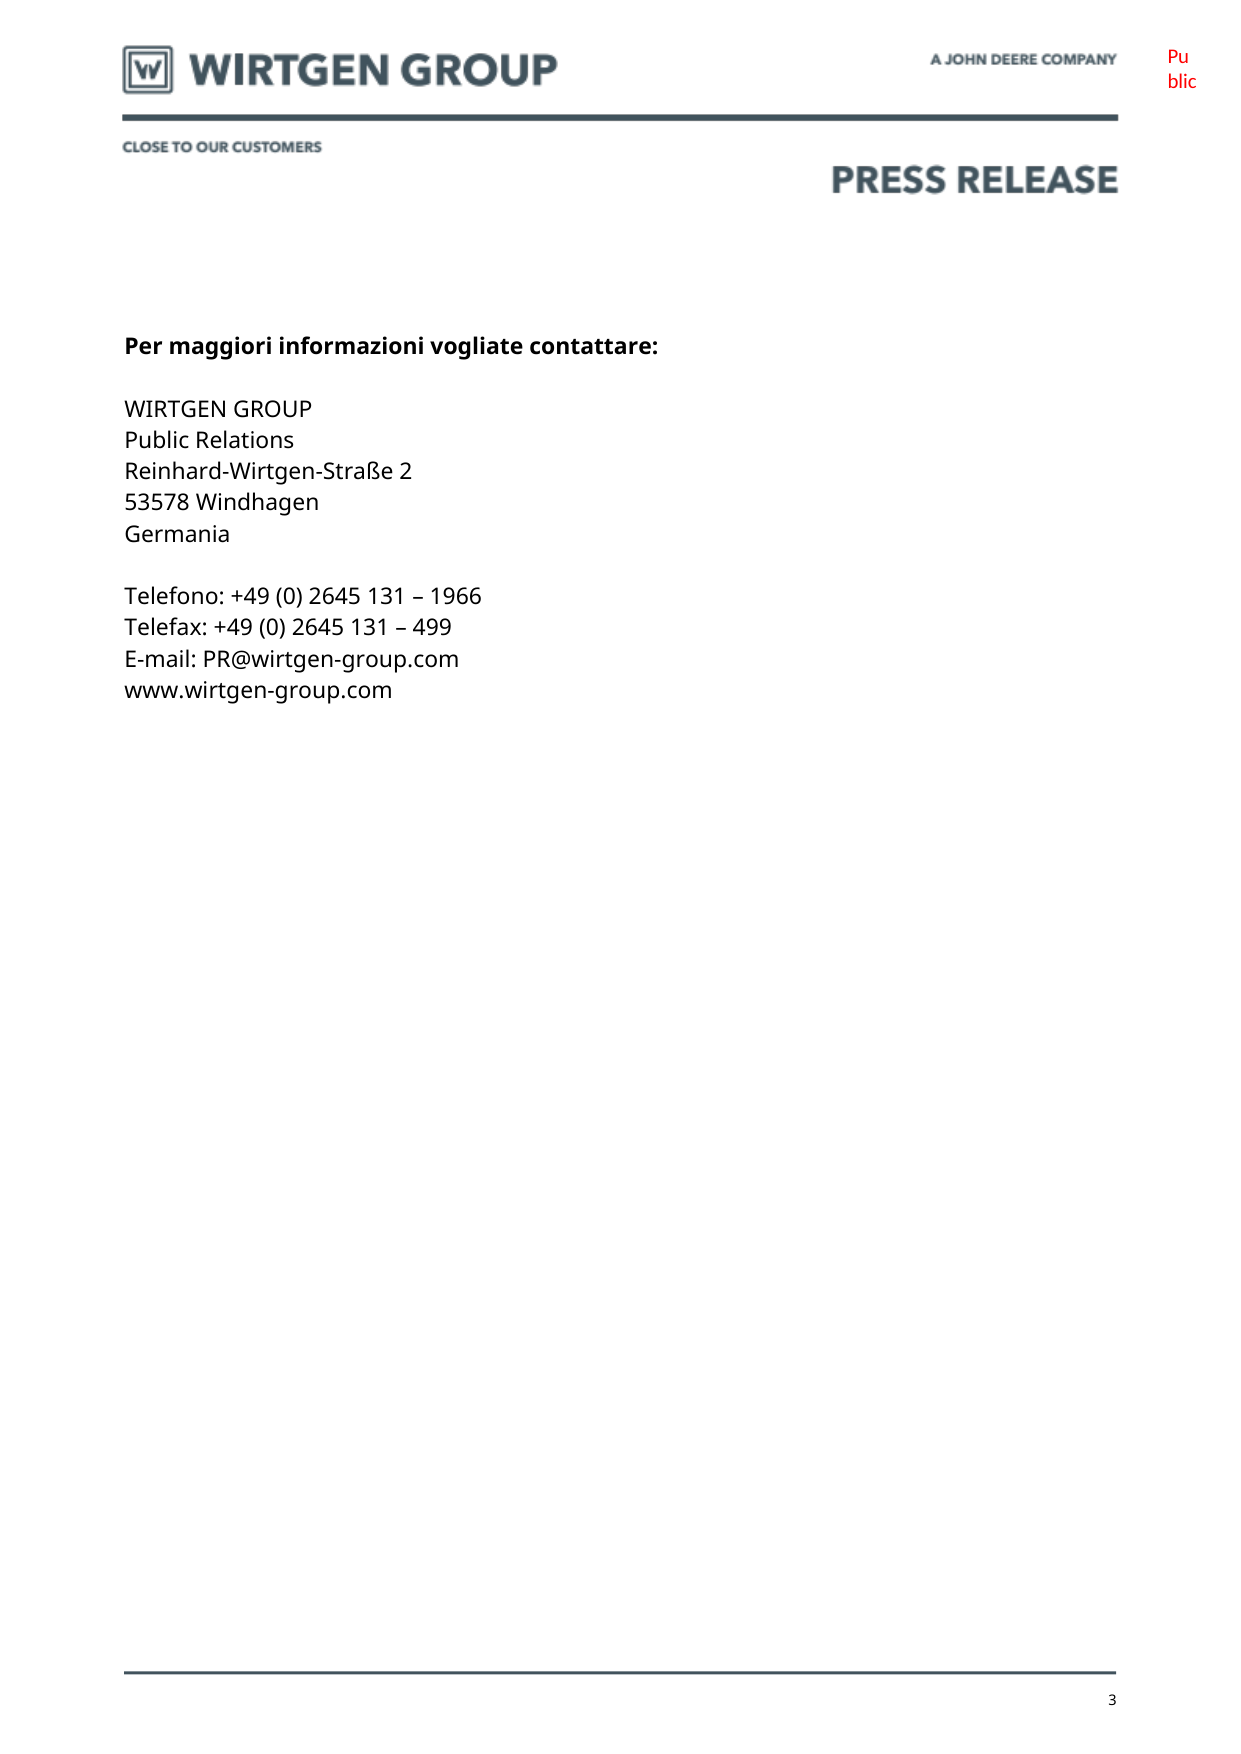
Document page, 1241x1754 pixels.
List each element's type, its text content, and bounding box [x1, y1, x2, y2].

text Reinhard-Wirtgen-Straße 2 [124, 455, 1116, 486]
text www.wirtgen-group.com [124, 674, 1116, 705]
text Public Relations [124, 424, 1116, 455]
text E-mail: PR@wirtgen-group.com [124, 642, 1116, 674]
text Germania [124, 517, 1116, 549]
text Telefono: +49 (0) 2645 131 – 1966 [124, 580, 1116, 611]
text Per maggiori informazioni vogliate contattare: [124, 330, 1116, 361]
text Telefax: +49 (0) 2645 131 – 499 [124, 611, 1116, 642]
text 53578 Windhagen [124, 486, 1116, 517]
text WIRTGEN GROUP [124, 392, 1116, 424]
